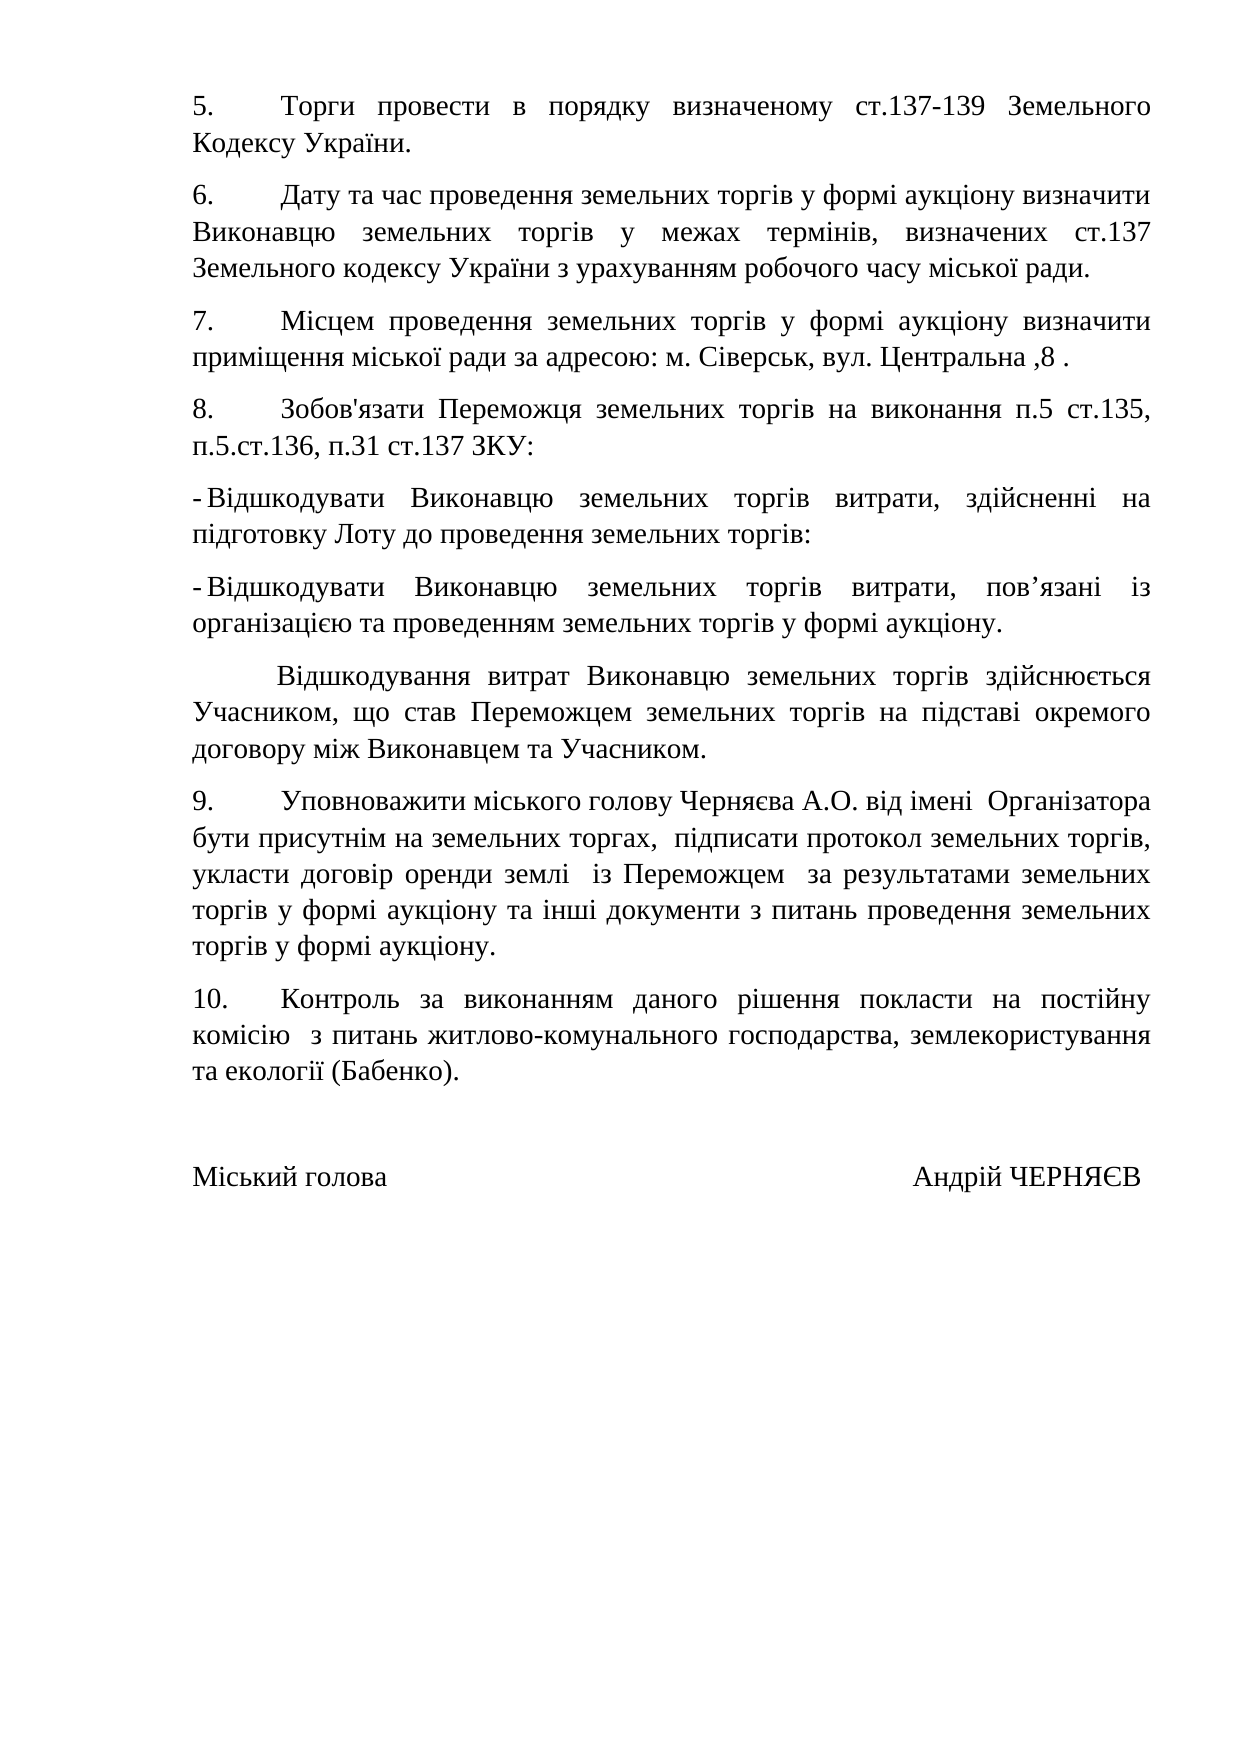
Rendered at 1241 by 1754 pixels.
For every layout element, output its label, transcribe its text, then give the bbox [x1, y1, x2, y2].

text 7. Місцем проведення земельних торгів у формі аукціону визначити приміщення міської ради за адресою: м. Сіверськ, вул. Центральна ,8 . [192, 303, 1152, 372]
text Відшкодування витрат Виконавцю земельних торгів здійснюється Учасником, що став Переможцем земельних торгів на підставі окремого договору між Виконавцем та Учасником. [192, 658, 1152, 764]
text 10. Контроль за виконанням даного рішення покласти на постійну комісію з питань житлово-комунального господарства, землекористування та екології (Бабенко). [192, 981, 1152, 1087]
text Міський голова Андрій ЧЕРНЯЄВ [192, 1159, 1152, 1192]
text 8. Зобов'язати Переможця земельних торгів на виконання п.5 ст.135, п.5.ст.136, п.31 ст.137 ЗКУ: [192, 392, 1152, 461]
text - Відшкодувати Виконавцю земельних торгів витрати, здійсненні на підготовку Лоту до проведення земельних торгів: [192, 481, 1152, 550]
text 5. Торги провести в порядку визначеному ст.137-139 Земельного Кодексу України. [192, 88, 1152, 158]
text 6. Дату та час проведення земельних торгів у формі аукціону визначити Виконавцю земельних торгів у межах термінів, визначених ст.137 Земельного кодексу України з урахуванням робочого часу міської ради. [192, 177, 1152, 283]
text 9. Уповноважити міського голову Черняєва А.О. від імені Організатора бути присутнім на земельних торгах, підписати протокол земельних торгів, укласти договір оренди землі із Переможцем за результатами земельних торгів у формі аукціону та інші документи з питань проведення земельних торгів у формі аукціону. [192, 783, 1152, 962]
text - Відшкодувати Виконавцю земельних торгів витрати, пов’язані із організацією та проведенням земельних торгів у формі аукціону. [192, 569, 1152, 639]
